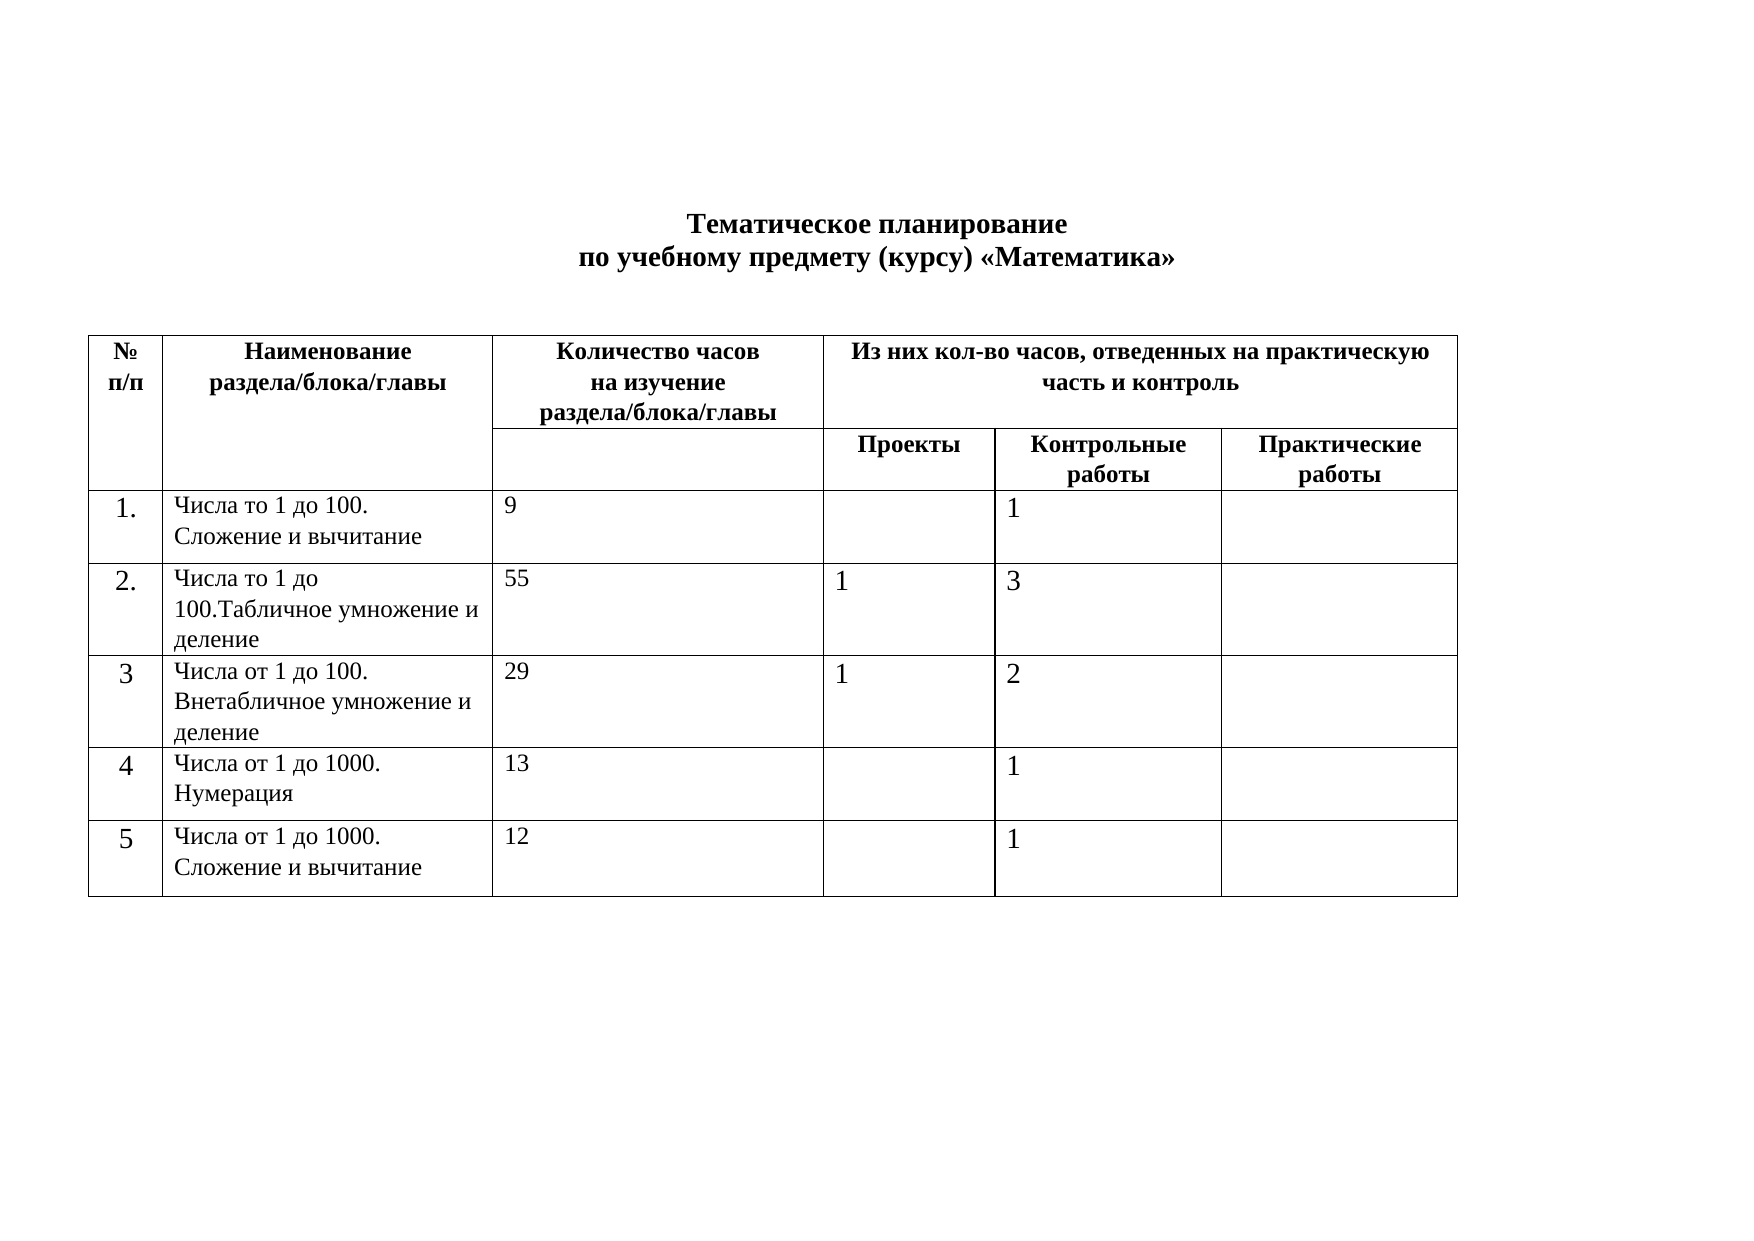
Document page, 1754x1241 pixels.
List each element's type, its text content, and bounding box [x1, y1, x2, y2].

table_cell 29 [493, 656, 823, 747]
table_header Из них кол-во часов, отведенных на практическую часть и контроль [824, 336, 1457, 428]
table_cell 1 [824, 656, 994, 747]
table_cell 4 [89, 748, 162, 820]
table_cell [1222, 656, 1457, 747]
table_cell [824, 748, 994, 820]
table_header Наименование раздела/блока/главы [163, 336, 492, 489]
table_cell Числа от 1 до 100. Внетабличное умножение и деление [163, 656, 492, 747]
table_cell 3 [89, 656, 162, 747]
text по учебному предмету (курсу) «Математика» [118, 239, 1636, 273]
table_cell Практические работы [1222, 429, 1457, 489]
table_cell [1222, 748, 1457, 820]
table_cell Проекты [824, 429, 994, 489]
table_cell Числа то 1 до 100.Табличное умножение и деление [163, 564, 492, 655]
table_cell 9 [493, 491, 823, 562]
table_cell [493, 429, 823, 489]
table_cell 1 [824, 564, 994, 655]
table_cell 12 [493, 821, 823, 896]
text Тематическое планирование [118, 206, 1636, 239]
table_cell 5 [89, 821, 162, 896]
table_cell Контрольные работы [996, 429, 1221, 489]
table_cell 1. [89, 491, 162, 562]
table_cell 1 [996, 748, 1221, 820]
table_cell [1222, 564, 1457, 655]
table_cell [1222, 821, 1457, 896]
table_cell 1 [996, 821, 1221, 896]
table_cell [824, 821, 994, 896]
table_cell [824, 491, 994, 562]
table_cell 3 [996, 564, 1221, 655]
table_cell Числа от 1 до 1000. Нумерация [163, 748, 492, 820]
table_cell 55 [493, 564, 823, 655]
table_header Количество часов на изучение раздела/блока/главы [493, 336, 823, 428]
table_cell 1 [996, 491, 1221, 562]
table_cell 13 [493, 748, 823, 820]
table_cell 2 [996, 656, 1221, 747]
table_cell 2. [89, 564, 162, 655]
table_header № п/п [89, 336, 162, 489]
table_cell Числа от 1 до 1000. Сложение и вычитание [163, 821, 492, 896]
table_cell Числа то 1 до 100. Сложение и вычитание [163, 491, 492, 562]
table_cell [1222, 491, 1457, 562]
